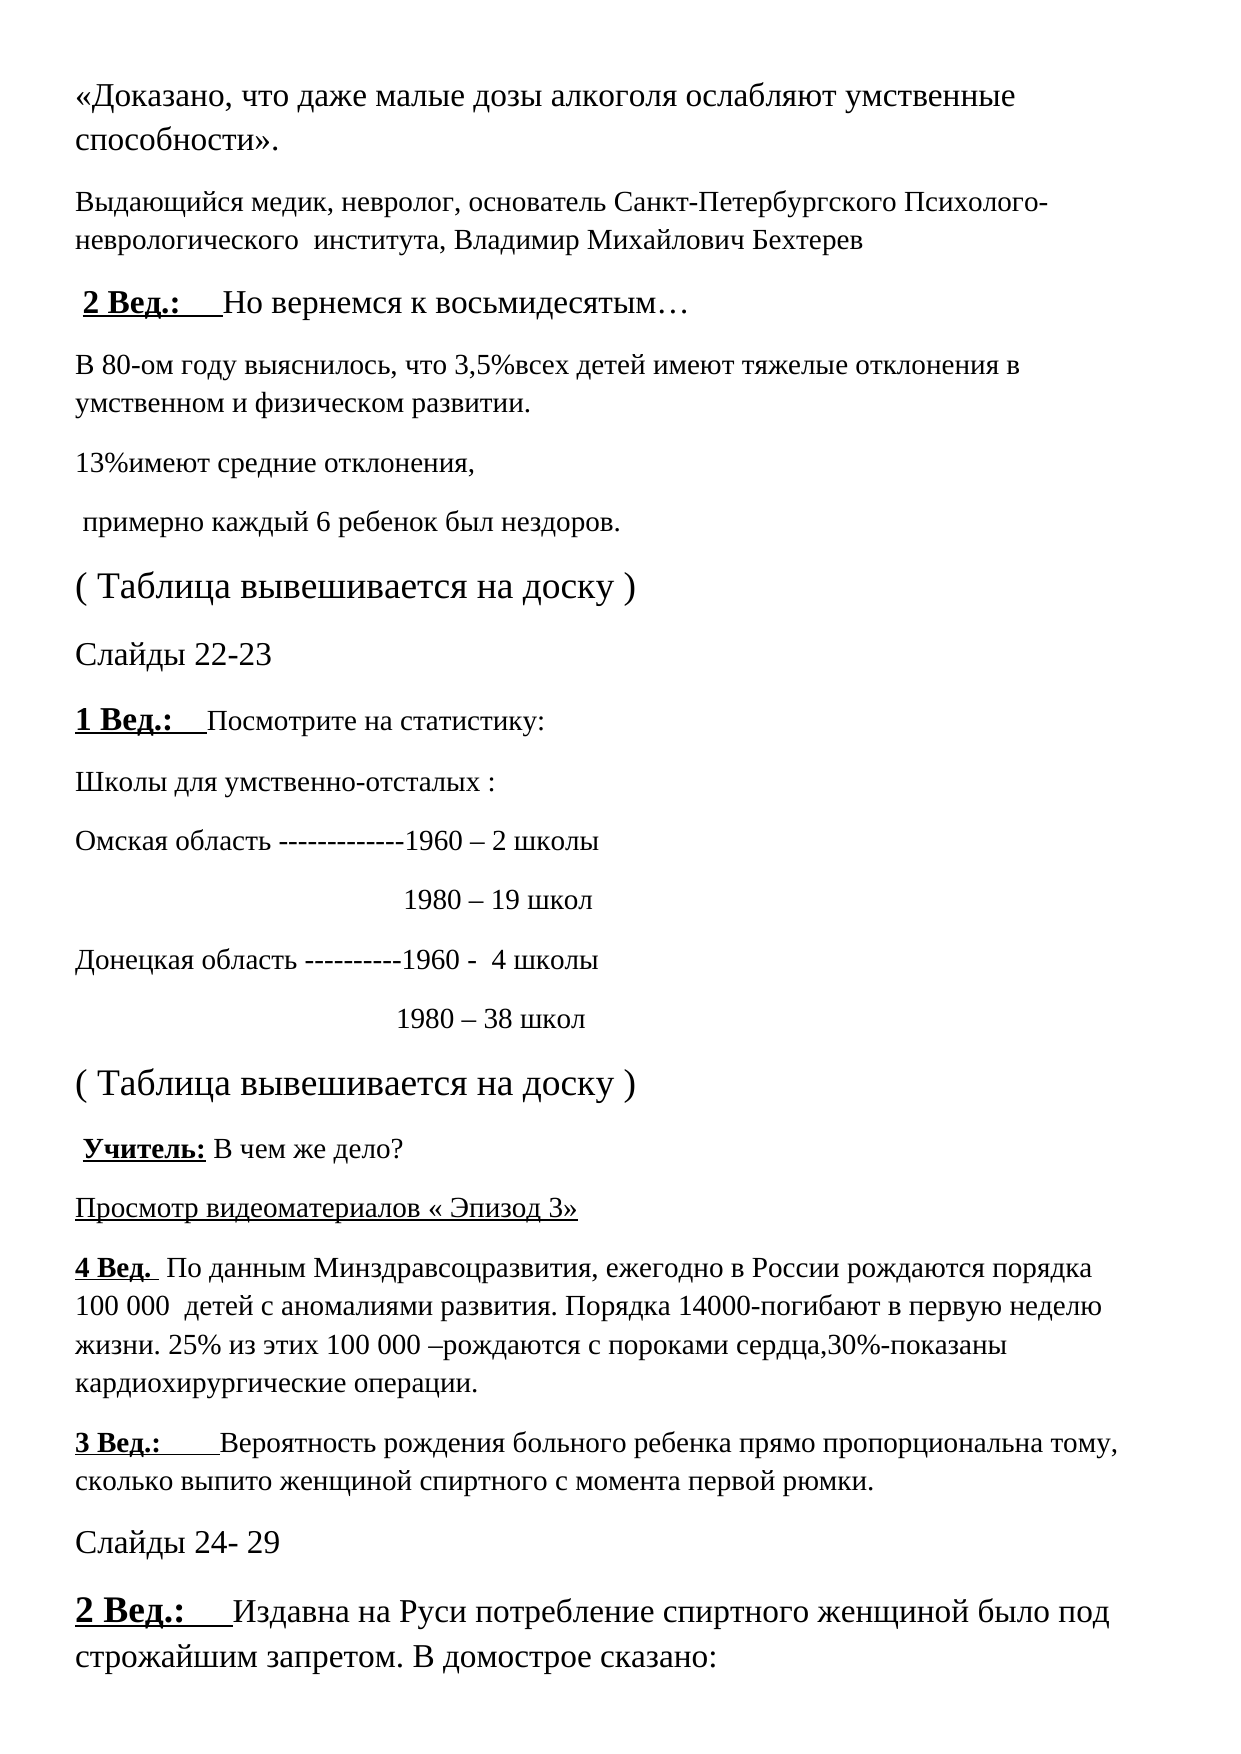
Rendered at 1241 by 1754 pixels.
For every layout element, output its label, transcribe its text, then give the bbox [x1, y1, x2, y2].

text примерно каждый 6 ребенок был нездоров. [75, 504, 1165, 538]
text 13%имеют средние отклонения, [75, 445, 1165, 478]
text Просмотр видеоматериалов « Эпизод 3» [75, 1190, 1165, 1224]
text Выдающийся медик, невролог, основатель Санкт-Петербургского Психолого-неврологического института, Владимир Михайлович Бехтерев [75, 184, 1165, 256]
text 2 Вед.: Но вернемся к восьмидесятым… [75, 282, 1165, 320]
text 1 Вед.: Посмотрите на статистику: [75, 699, 1165, 737]
text Школы для умственно-отсталых : [75, 764, 1165, 797]
text 4 Вед. По данным Минздравсоцразвития, ежегодно в России рождаются порядка 100 000 детей с аномалиями развития. Порядка 14000-погибают в первую неделю жизни. 25% из этих 100 000 –рождаются с пороками сердца,30%-показаны кардиохирургические операции. [75, 1250, 1165, 1399]
text Слайды 22-23 [75, 634, 1165, 672]
text Учитель: В чем же дело? [75, 1131, 1165, 1164]
text ( Таблица вывешивается на доску ) [75, 563, 1165, 607]
text Омская область -------------1960 – 2 школы [75, 823, 1165, 857]
text 2 Вед.: Издавна на Руси потребление спиртного женщиной было под строжайшим запретом. В домострое сказано: [75, 1587, 1165, 1675]
text Слайды 24- 29 [75, 1523, 1165, 1561]
text 1980 – 19 школ [75, 882, 1165, 916]
text «Доказано, что даже малые дозы алкоголя ослабляют умственные способности». [75, 75, 1165, 157]
text Донецкая область ----------1960 - 4 школы [75, 942, 1165, 975]
text 1980 – 38 школ [75, 1001, 1165, 1035]
text В 80-ом году выяснилось, что 3,5%всех детей имеют тяжелые отклонения в умственном и физическом развитии. [75, 347, 1165, 419]
text 3 Вед.: Вероятность рождения больного ребенка прямо пропорциональна тому, сколько выпито женщиной спиртного с момента первой рюмки. [75, 1425, 1165, 1497]
text ( Таблица вывешивается на доску ) [75, 1061, 1165, 1104]
